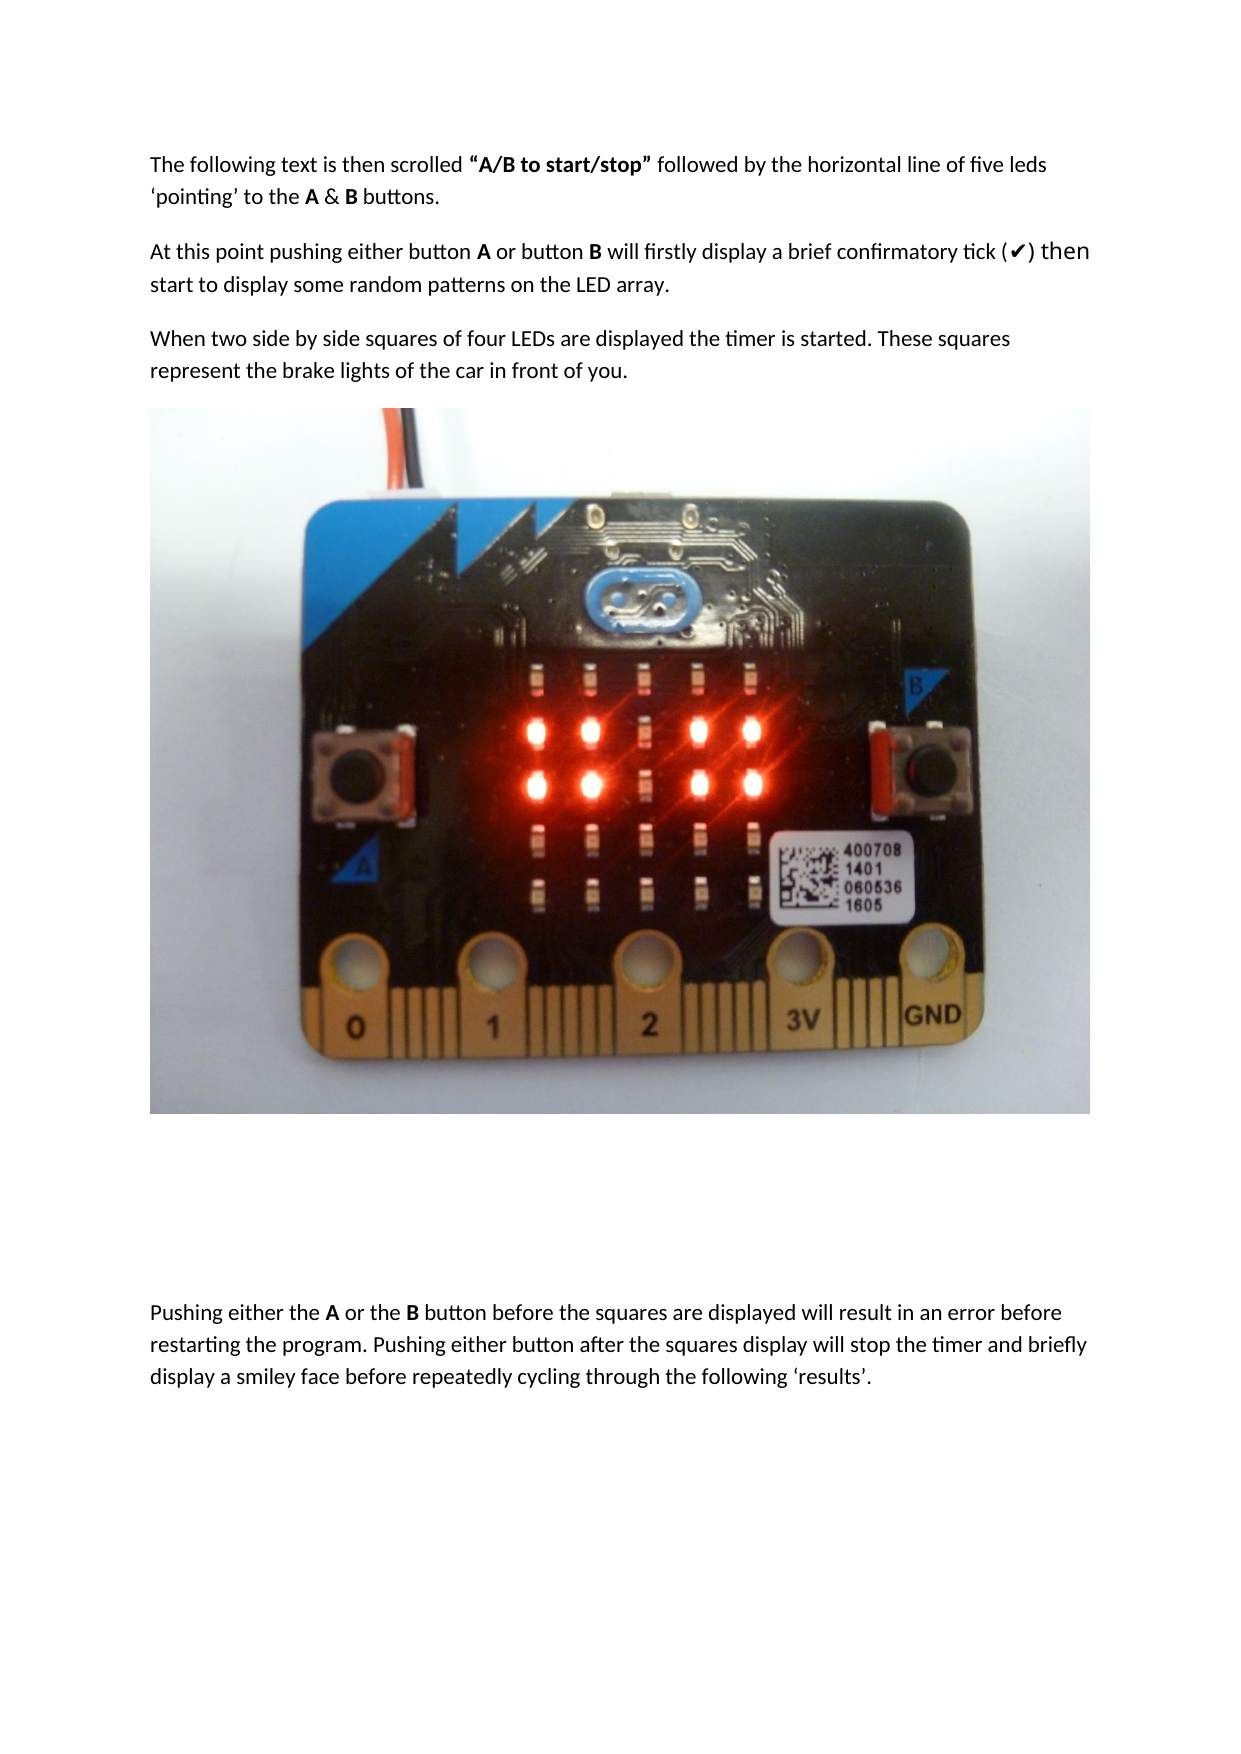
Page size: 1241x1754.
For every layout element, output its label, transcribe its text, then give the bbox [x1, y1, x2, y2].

picture [150, 408, 1091, 1114]
text When two side by side squares of four LEDs are displayed the timer is started. These squares represent the brake lights of the car in front of you. [150, 324, 1090, 384]
text Pushing either the A or the B button before the squares are displayed will result in an error before restarting the program. Pushing either button after the squares display will stop the timer and briefly display a smiley face before repeatedly cycling through the following ‘results’. [150, 1298, 1090, 1391]
text At this point pushing either button A or button B will firstly display a brief confirmatory tick (✔) then start to display some random patterns on the LED array. [150, 235, 1090, 299]
text The following text is then scrolled “A/B to start/stop” followed by the horizontal line of five leds ‘pointing’ to the A & B buttons. [150, 150, 1090, 210]
